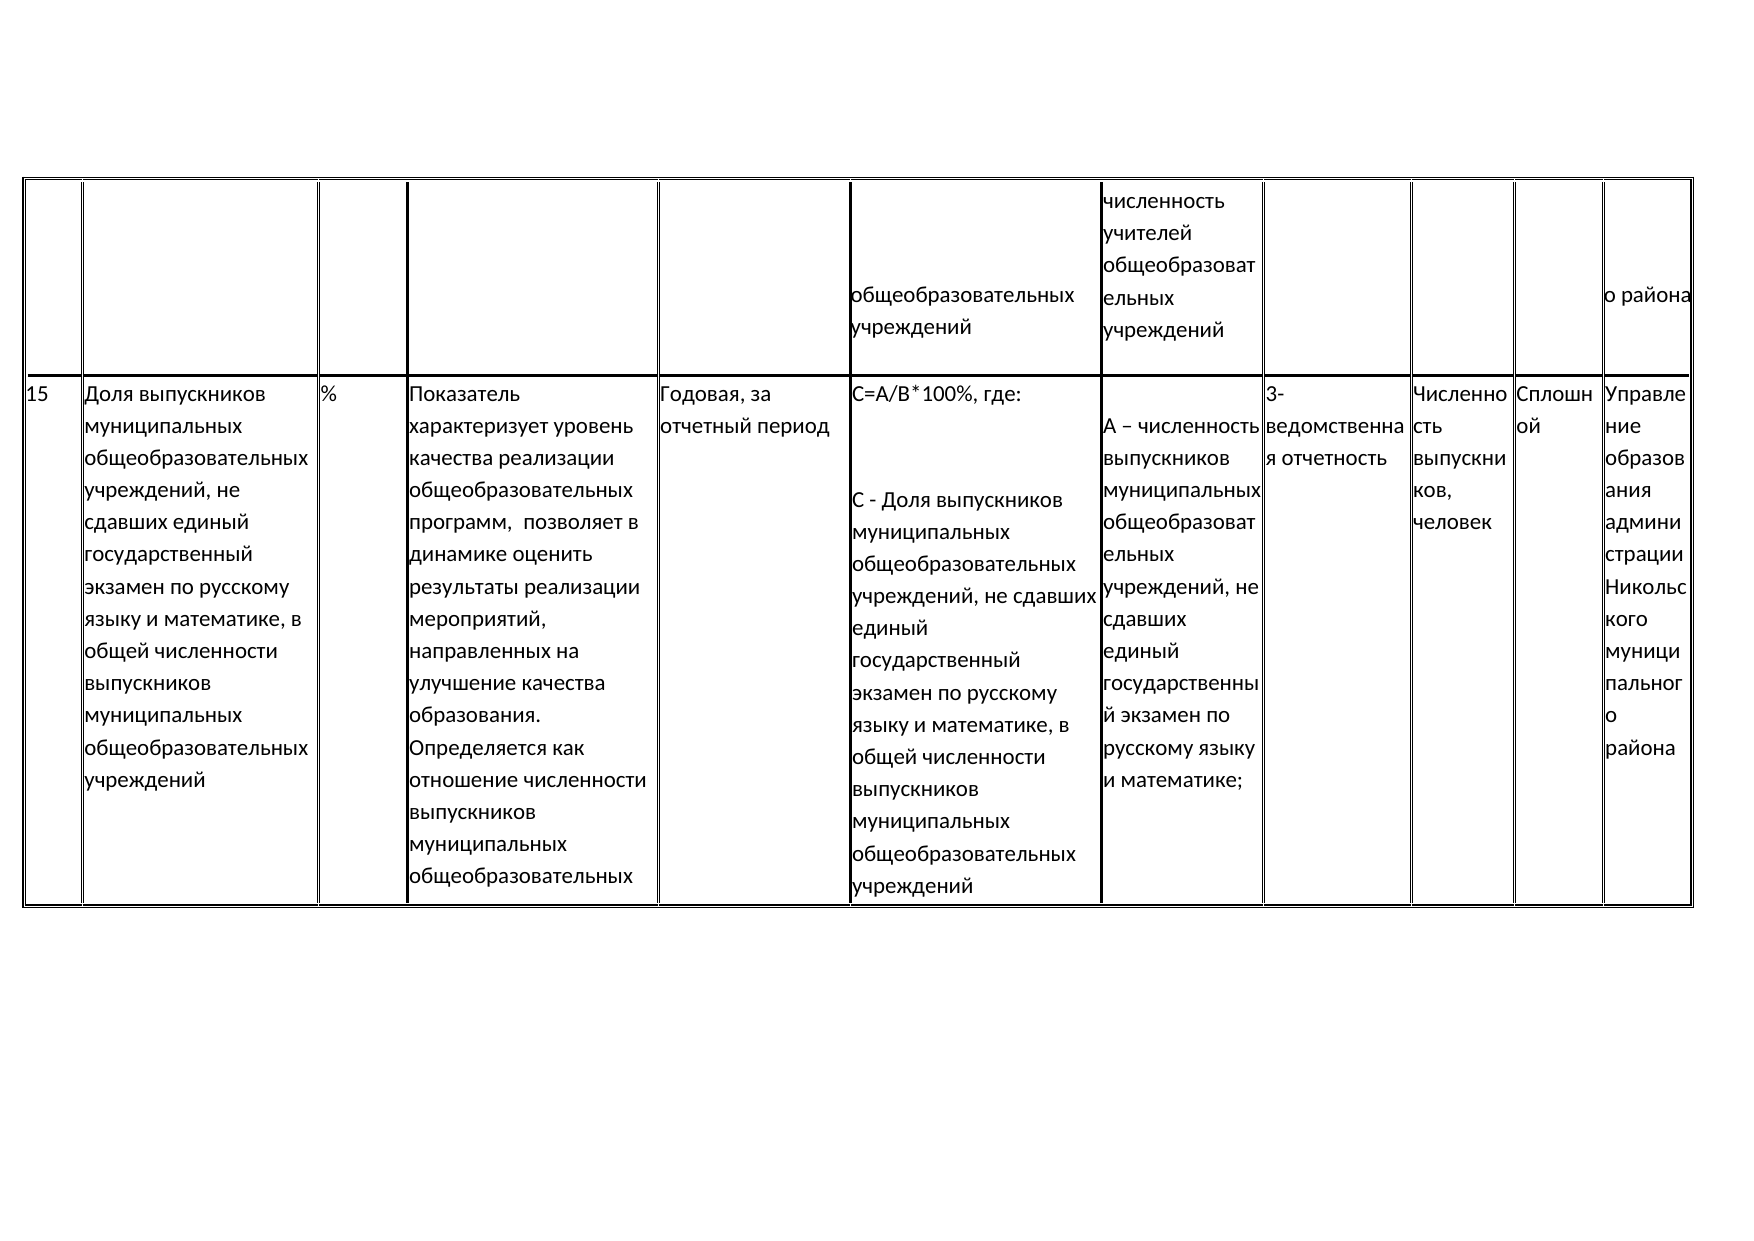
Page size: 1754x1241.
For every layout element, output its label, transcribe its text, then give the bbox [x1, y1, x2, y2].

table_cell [1264, 377, 1411, 904]
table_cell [83, 377, 319, 904]
table_cell А – численность выпускников муниципальных общеобразовательных учреждений, не сдавших единый государственный экзамен по русскому языку и математике; [1101, 377, 1264, 904]
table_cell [1604, 374, 1690, 904]
table_cell % [319, 377, 407, 904]
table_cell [850, 377, 1101, 904]
table_cell Сплошной [1515, 377, 1603, 904]
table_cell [1411, 377, 1515, 904]
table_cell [407, 377, 658, 904]
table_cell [1101, 180, 1264, 374]
table_cell 15 [26, 374, 82, 904]
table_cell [659, 377, 850, 904]
